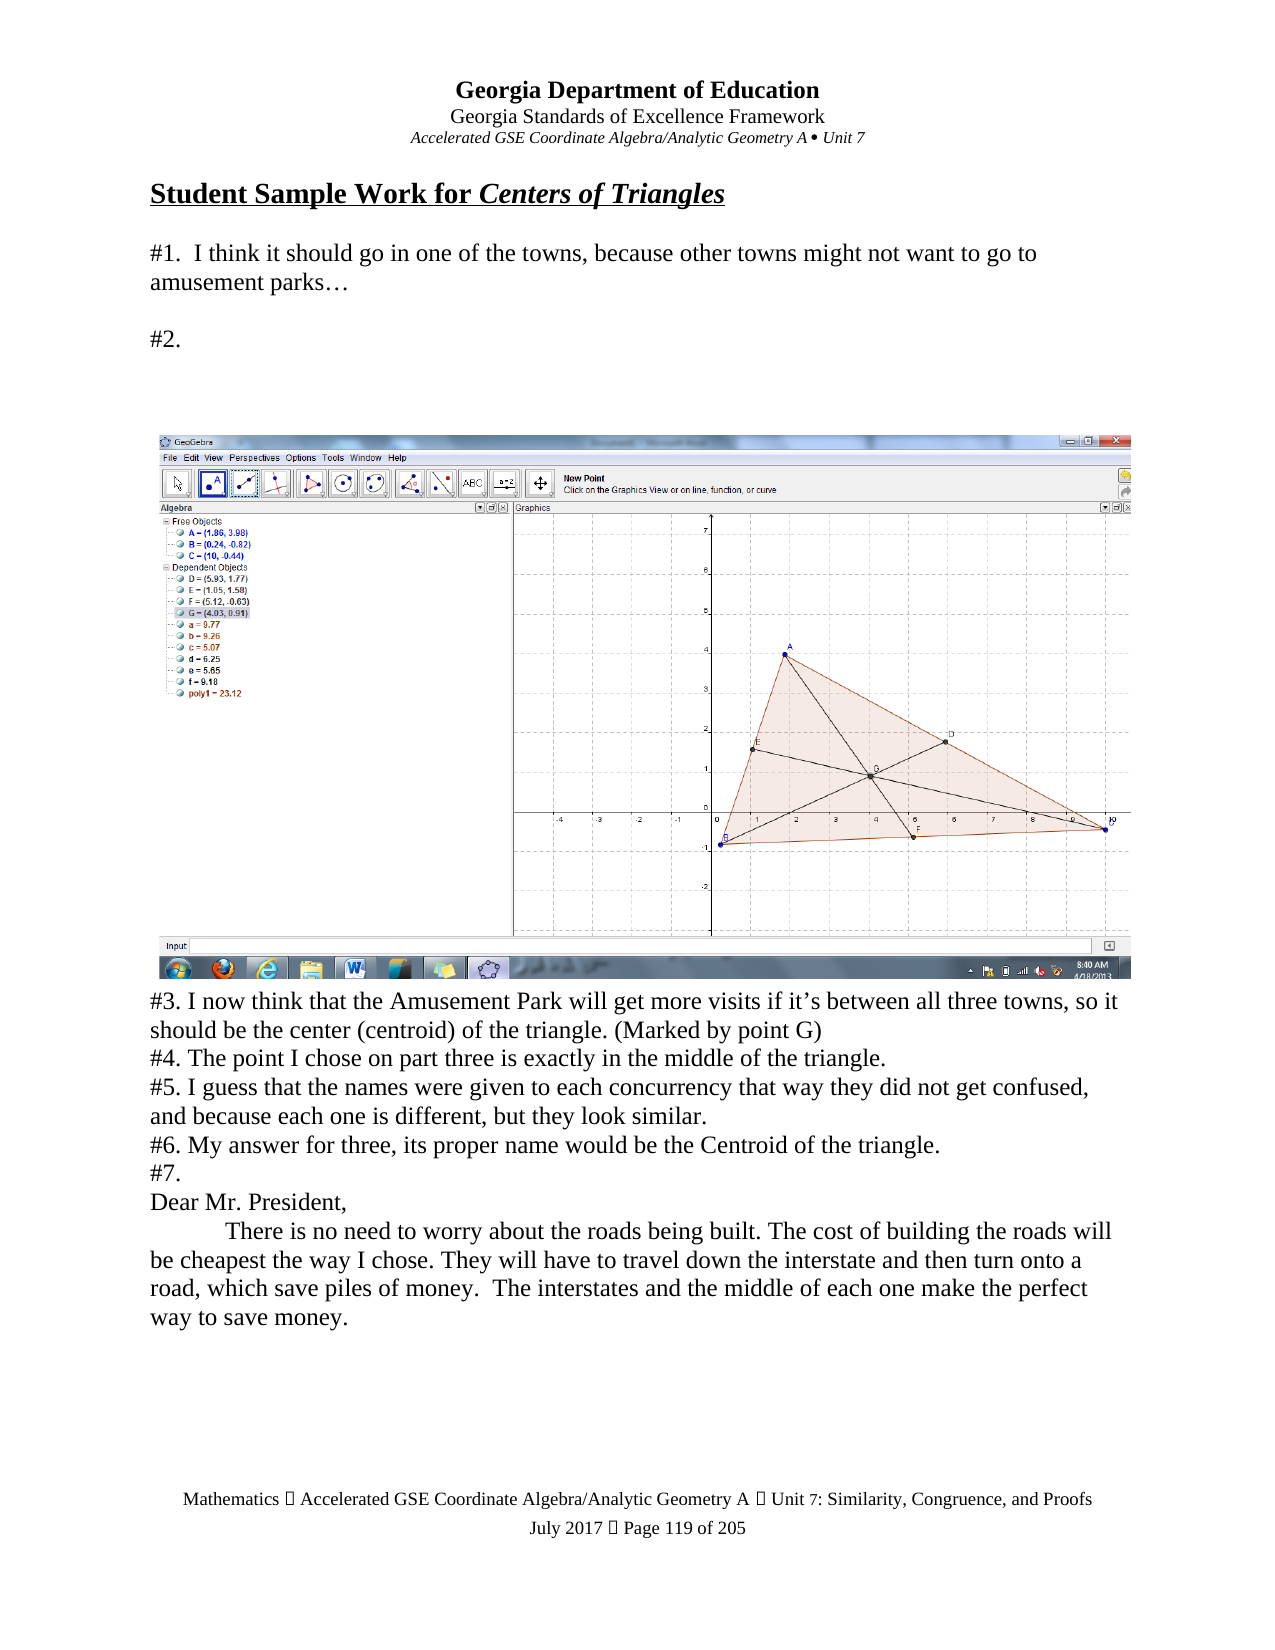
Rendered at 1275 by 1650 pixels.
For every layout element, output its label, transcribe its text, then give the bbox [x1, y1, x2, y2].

text #5. I guess that the names were given to each concurrency that way they did not get confused, and because each one is different, but they look similar. [150, 1072, 1125, 1130]
text Student Sample Work for Centers of Triangles [150, 176, 1125, 209]
text #1. I think it should go in one of the towns, because other towns might not want to go to amusement parks… [150, 238, 1125, 296]
text There is no need to worry about the roads being built. The cost of building the roads will be cheapest the way I chose. They will have to travel down the interstate and then turn onto a road, which save piles of money. The interstates and the middle of each one make the perfect way to save money. [150, 1216, 1125, 1331]
text #6. My answer for three, its proper name would be the Centroid of the triangle. [150, 1130, 1125, 1158]
picture [159, 435, 1131, 978]
text #4. The point I chose on part three is exactly in the middle of the triangle. [150, 1043, 1125, 1072]
text Dear Mr. President, [150, 1187, 1125, 1216]
text #2. [150, 324, 1125, 353]
text #7. [150, 1158, 1125, 1187]
